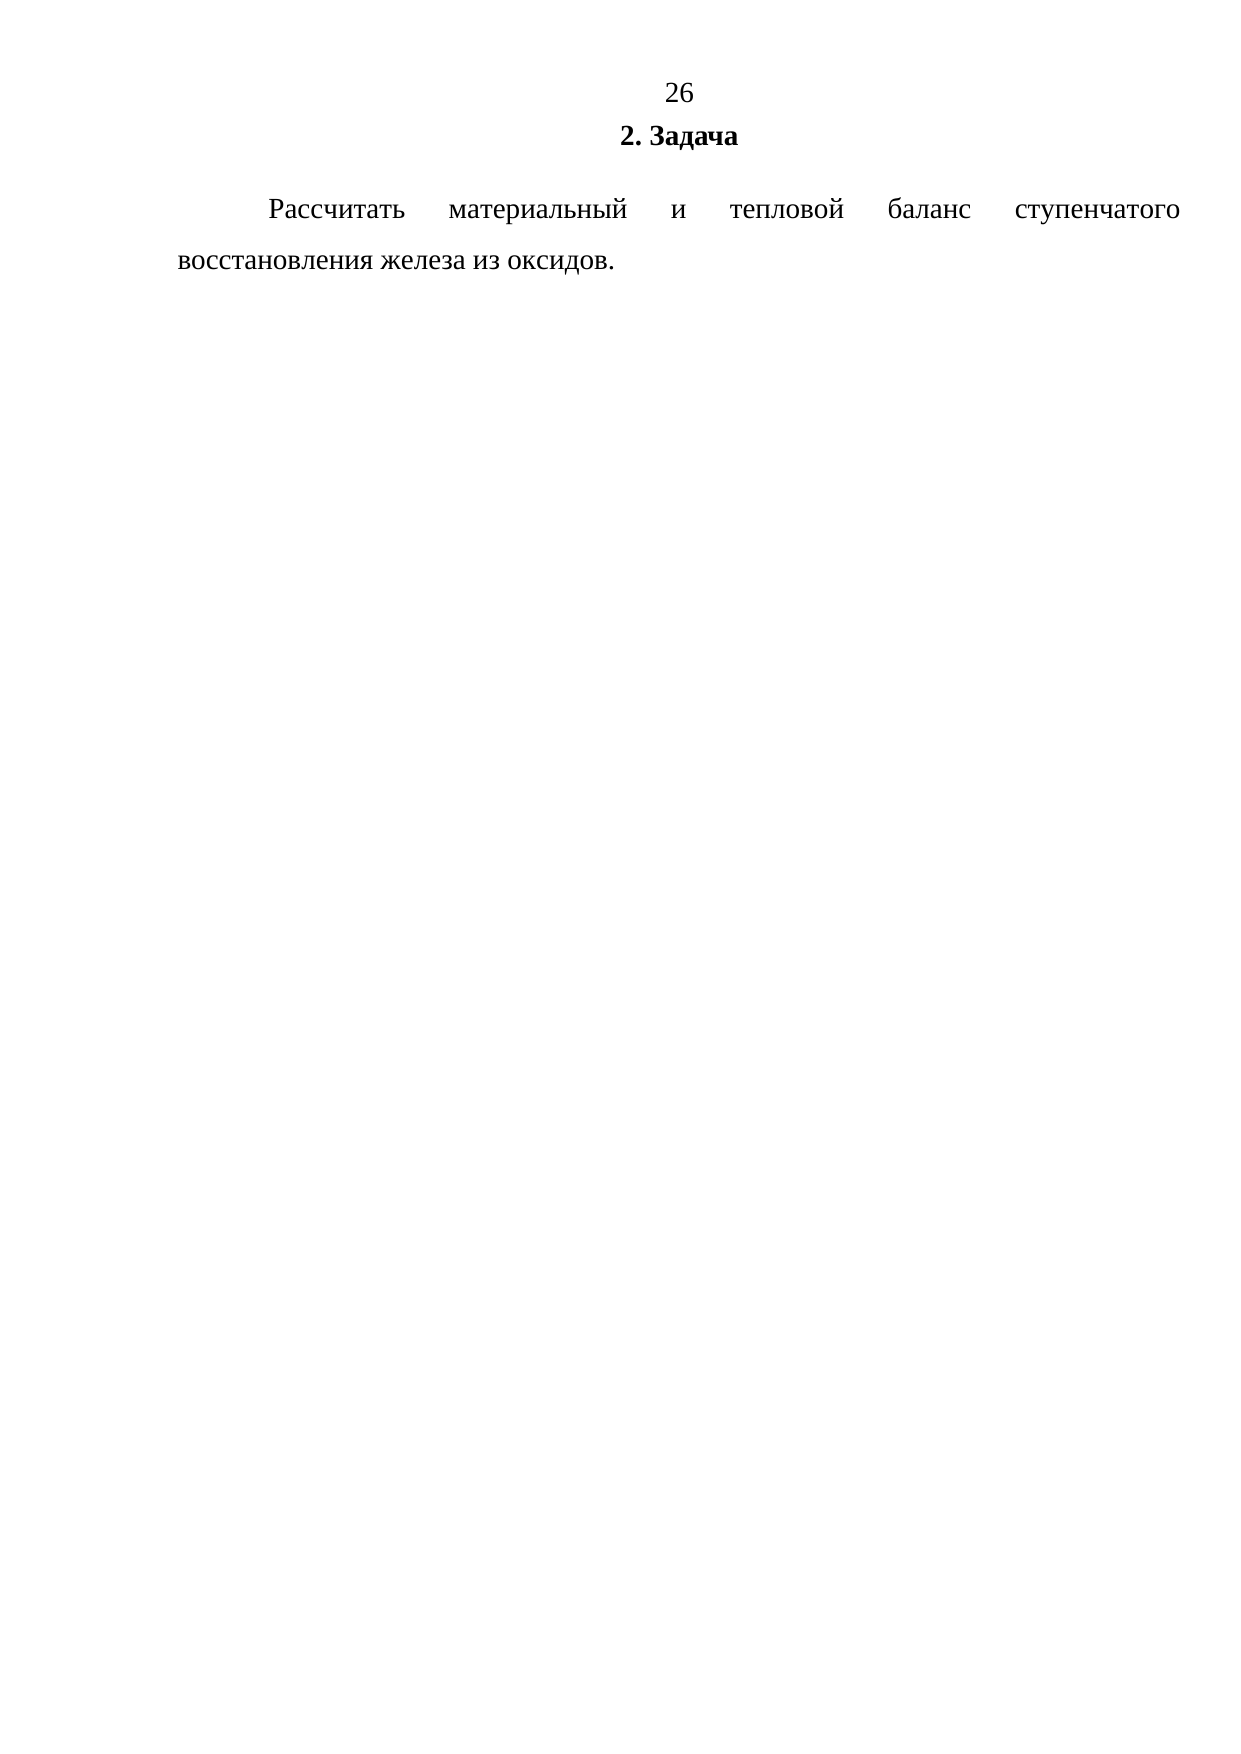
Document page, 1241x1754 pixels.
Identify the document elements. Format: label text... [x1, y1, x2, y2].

subtitle 2. Задача [177, 118, 1181, 152]
text Рассчитать материальный и тепловой баланс ступенчатого восстановления железа из оксидов. [177, 191, 1181, 275]
